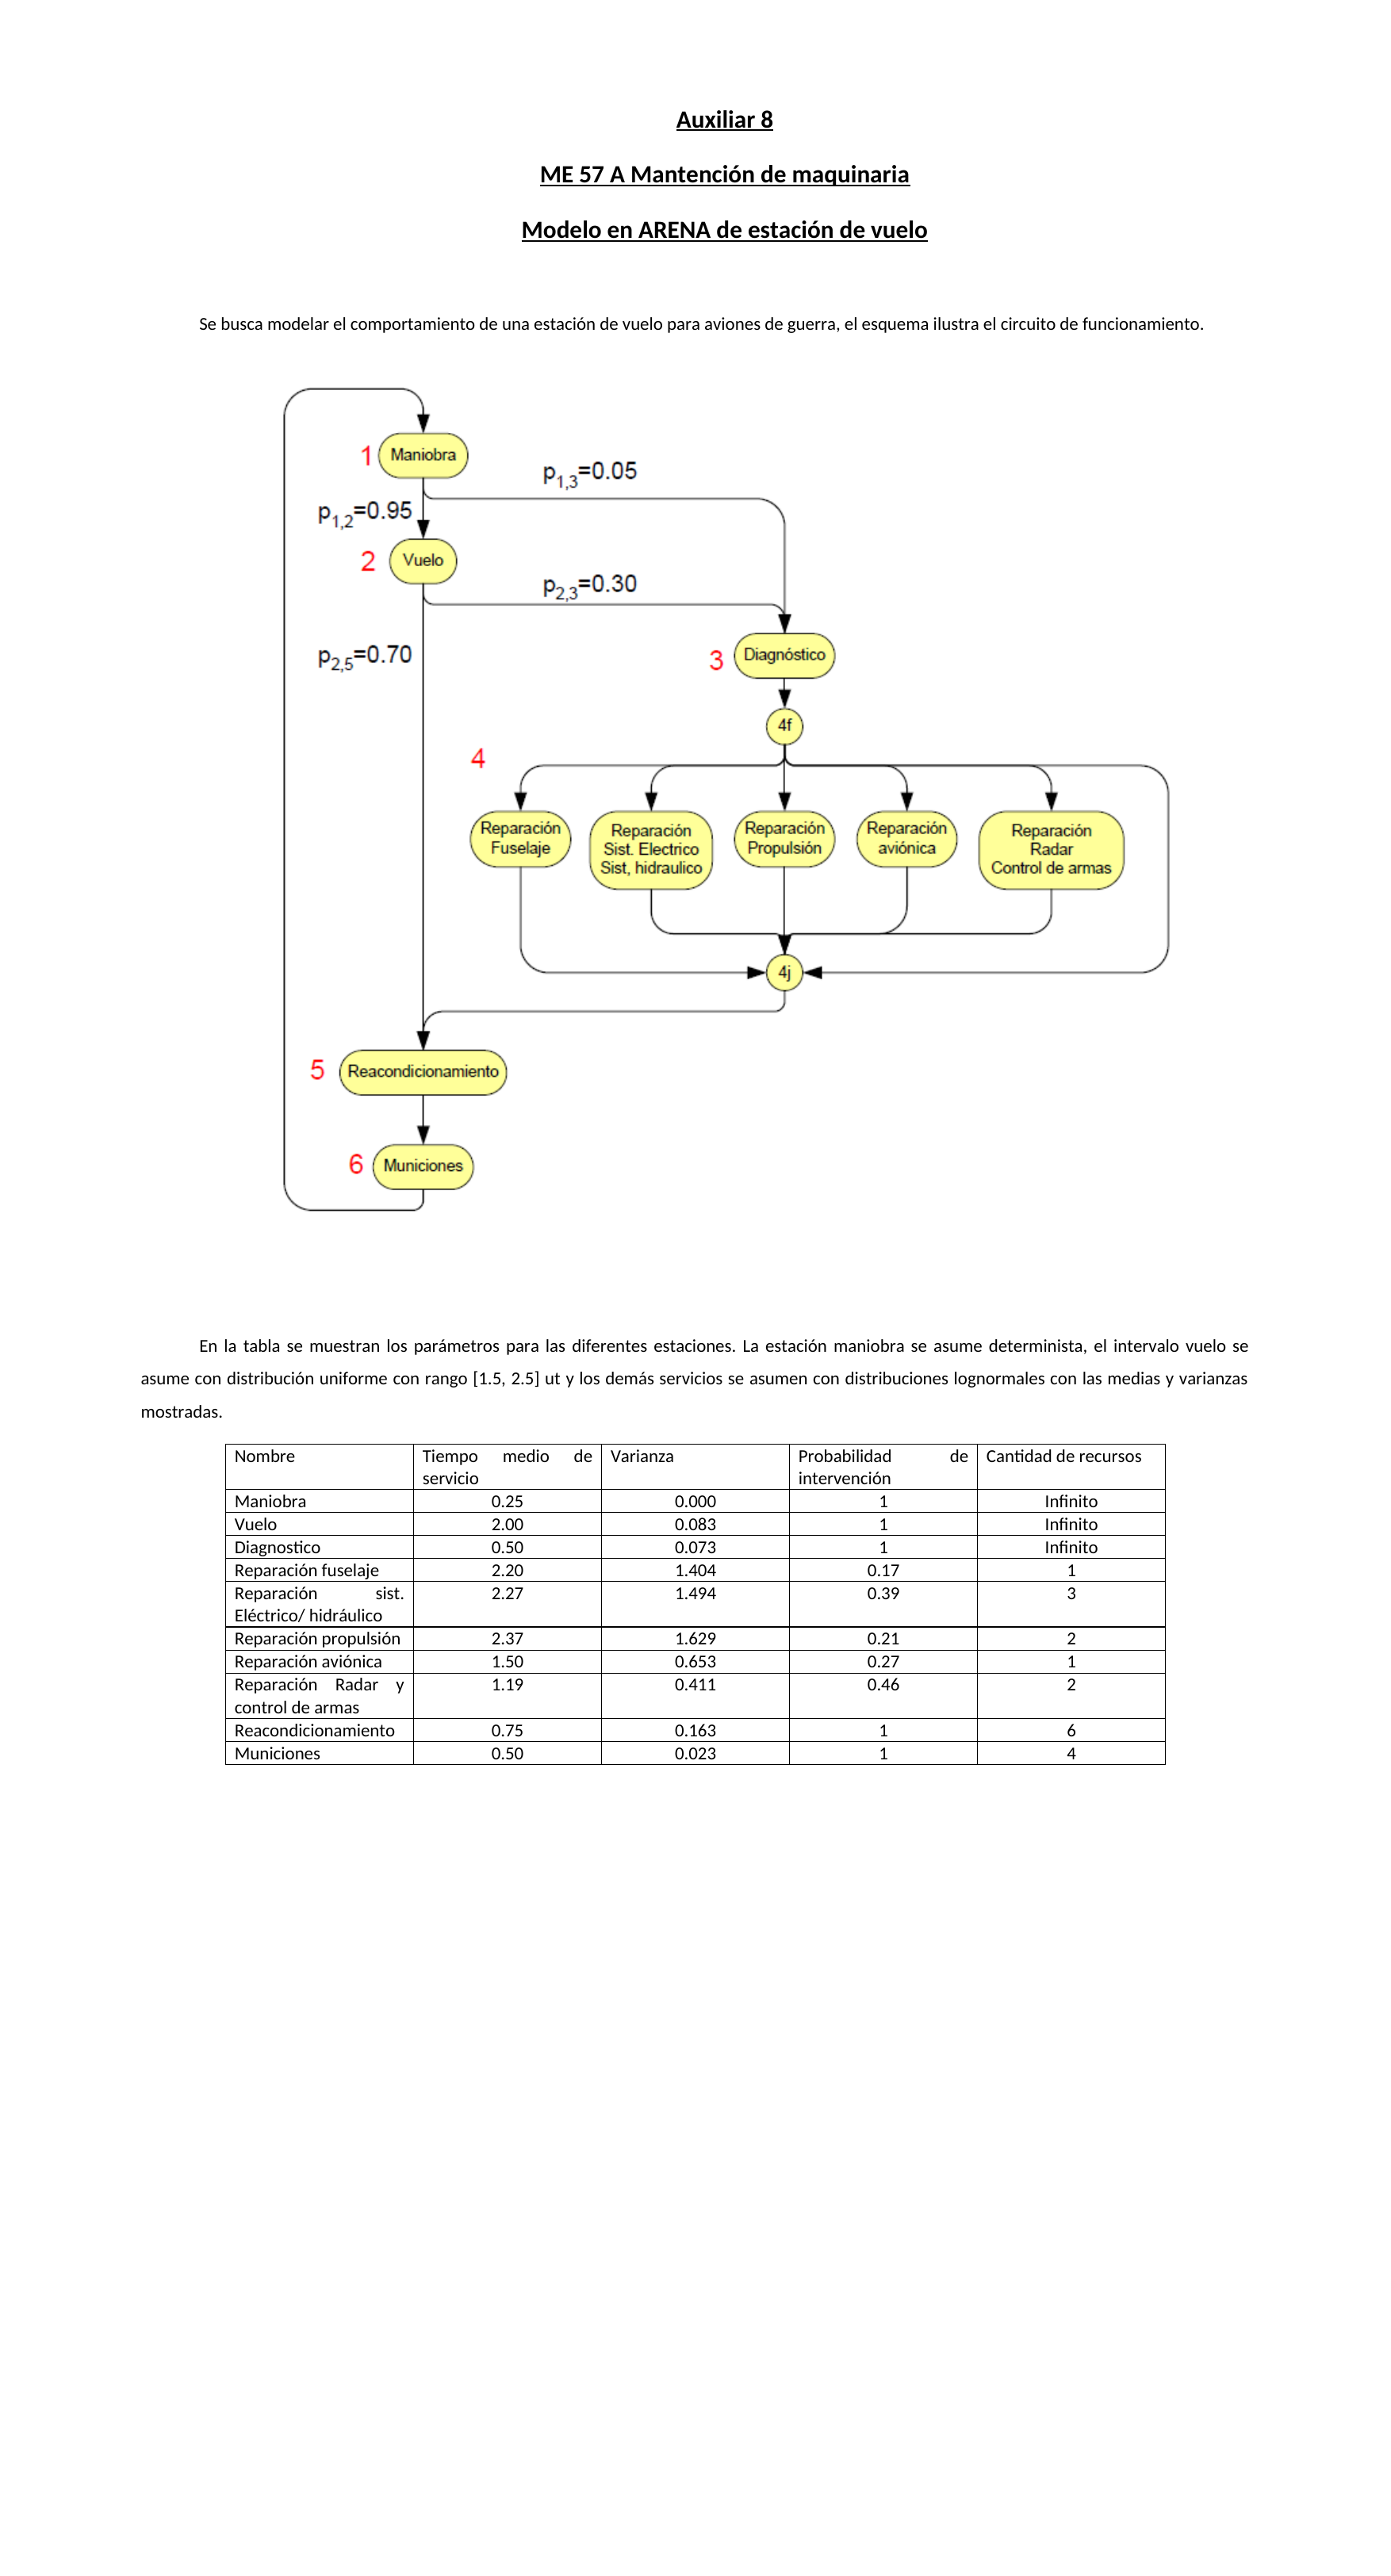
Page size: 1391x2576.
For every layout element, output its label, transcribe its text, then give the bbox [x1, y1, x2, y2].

table_cell 0.50 [414, 1742, 601, 1764]
table_cell 1 [978, 1651, 1165, 1672]
table_cell 0.39 [790, 1582, 977, 1626]
text Auxiliar 8 [140, 104, 1251, 134]
text ME 57 A Mantención de maquinaria [140, 159, 1251, 189]
table_cell 4 [978, 1742, 1165, 1764]
table_cell Reacondicionamiento [226, 1719, 413, 1741]
table_cell 0.083 [602, 1513, 789, 1535]
table_cell 0.50 [414, 1536, 601, 1558]
table_cell 1 [790, 1742, 977, 1764]
table_cell Reparación propulsión [226, 1628, 413, 1650]
table_header Cantidad de recursos [978, 1445, 1165, 1489]
table_cell 0.023 [602, 1742, 789, 1764]
table_cell 6 [978, 1719, 1165, 1741]
table_cell 1 [978, 1559, 1165, 1581]
table_cell 1.50 [414, 1651, 601, 1672]
text En la tabla se muestran los parámetros para las diferentes estaciones. La estación maniobra se asume determinista, el intervalo vuelo se asume con distribución uniforme con rango [1.5, 2.5] ut y los demás servicios se asumen con distribuciones lognormales con las medias y varianzas mostradas. [140, 1334, 1251, 1422]
table_cell 1 [790, 1536, 977, 1558]
table_cell Municiones [226, 1742, 413, 1764]
table_cell 0.000 [602, 1490, 789, 1512]
table_cell 2.20 [414, 1559, 601, 1581]
table_cell 1 [790, 1490, 977, 1512]
table_header Probabilidad de intervención [790, 1445, 977, 1489]
table_header Nombre [226, 1445, 413, 1489]
table_cell 2.00 [414, 1513, 601, 1535]
table_cell 2.27 [414, 1582, 601, 1626]
table_cell 3 [978, 1582, 1165, 1626]
table_cell Infinito [978, 1490, 1165, 1512]
text Modelo en ARENA de estación de vuelo [140, 214, 1251, 244]
table_cell 0.163 [602, 1719, 789, 1741]
text Se busca modelar el comportamiento de una estación de vuelo para aviones de guerra, el esquema ilustra el circuito de funcionamiento. [140, 312, 1251, 335]
table_cell Infinito [978, 1536, 1165, 1558]
table_cell Maniobra [226, 1490, 413, 1512]
table_cell 1 [790, 1513, 977, 1535]
table_cell 0.073 [602, 1536, 789, 1558]
table_cell Reparación Radar y control de armas [226, 1674, 413, 1718]
table_cell 0.21 [790, 1628, 977, 1650]
table_cell 0.17 [790, 1559, 977, 1581]
table_cell 0.75 [414, 1719, 601, 1741]
table_cell 0.27 [790, 1651, 977, 1672]
table_cell 2.37 [414, 1628, 601, 1650]
table_cell Reparación fuselaje [226, 1559, 413, 1581]
table_cell 0.46 [790, 1674, 977, 1718]
table_cell 1.629 [602, 1628, 789, 1650]
table_header Tiempo medio de servicio [414, 1445, 601, 1489]
table_cell Reparación sist. Eléctrico/ hidráulico [226, 1582, 413, 1626]
table_cell 1.494 [602, 1582, 789, 1626]
table_cell 1 [790, 1719, 977, 1741]
table_cell 0.411 [602, 1674, 789, 1718]
table_cell 0.653 [602, 1651, 789, 1672]
table_cell Infinito [978, 1513, 1165, 1535]
table_cell 0.25 [414, 1490, 601, 1512]
table_cell 2 [978, 1674, 1165, 1718]
table_cell Diagnostico [226, 1536, 413, 1558]
table_cell 1.404 [602, 1559, 789, 1581]
table_header Varianza [602, 1445, 789, 1489]
picture [249, 355, 1201, 1227]
table_cell Vuelo [226, 1513, 413, 1535]
table_cell Reparación aviónica [226, 1651, 413, 1672]
table_cell 1.19 [414, 1674, 601, 1718]
table_cell 2 [978, 1628, 1165, 1650]
